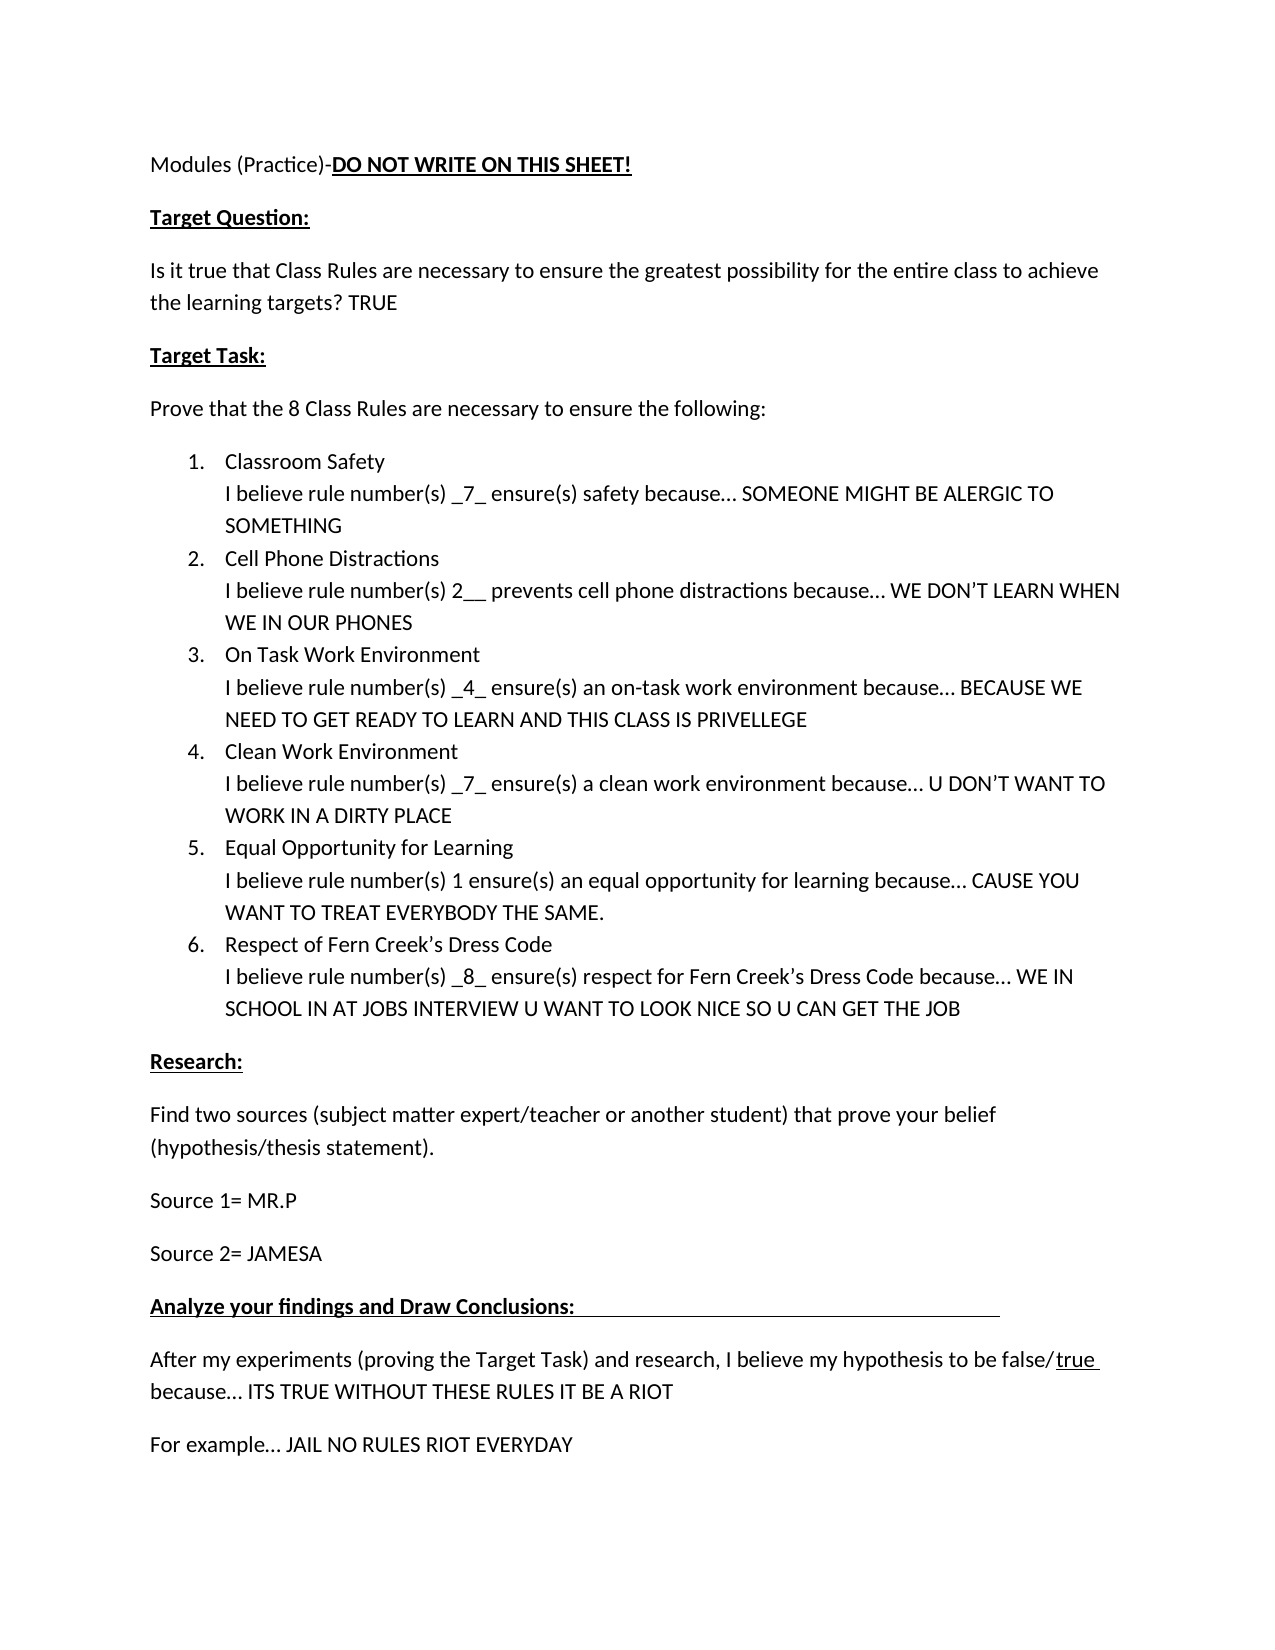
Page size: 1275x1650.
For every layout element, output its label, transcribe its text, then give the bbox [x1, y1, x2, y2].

list Classroom Safety [187, 447, 1125, 475]
list Equal Opportunity for Learning [187, 833, 1125, 862]
list I believe rule number(s) _4_ ensure(s) an on-task work environment because… BECAUSE WE NEED TO GET READY TO LEARN AND THIS CLASS IS PRIVELLEGE [225, 673, 1125, 733]
list I believe rule number(s) 1 ensure(s) an equal opportunity for learning because… CAUSE YOU WANT TO TREAT EVERYBODY THE SAME. [225, 866, 1125, 926]
list On Task Work Environment [187, 640, 1125, 668]
text For example… JAIL NO RULES RIOT EVERYDAY [150, 1430, 1125, 1458]
text After my experiments (proving the Target Task) and research, I believe my hypothesis to be false/true because… ITS TRUE WITHOUT THESE RULES IT BE A RIOT [150, 1345, 1125, 1405]
list Clean Work Environment [187, 737, 1125, 765]
text Modules (Practice)-DO NOT WRITE ON THIS SHEET! [150, 150, 1125, 178]
text Analyze your findings and Draw Conclusions: [150, 1292, 1125, 1320]
list I believe rule number(s) _7_ ensure(s) a clean work environment because… U DON’T WANT TO WORK IN A DIRTY PLACE [225, 769, 1125, 829]
text Target Question: [150, 203, 1125, 231]
list I believe rule number(s) 2__ prevents cell phone distractions because… WE DON’T LEARN WHEN WE IN OUR PHONES [225, 576, 1125, 636]
list I believe rule number(s) _8_ ensure(s) respect for Fern Creek’s Dress Code because… WE IN SCHOOL IN AT JOBS INTERVIEW U WANT TO LOOK NICE SO U CAN GET THE JOB [225, 962, 1125, 1022]
text Source 1= MR.P [150, 1186, 1125, 1214]
text Prove that the 8 Class Rules are necessary to ensure the following: [150, 394, 1125, 422]
text Is it true that Class Rules are necessary to ensure the greatest possibility for the entire class to achieve the learning targets? TRUE [150, 256, 1125, 316]
list Cell Phone Distractions [187, 544, 1125, 572]
text Research: [150, 1047, 1125, 1076]
list I believe rule number(s) _7_ ensure(s) safety because… SOMEONE MIGHT BE ALERGIC TO SOMETHING [225, 479, 1125, 540]
text Target Task: [150, 341, 1125, 369]
text Source 2= JAMESA [150, 1239, 1125, 1267]
text Find two sources (subject matter expert/teacher or another student) that prove your belief (hypothesis/thesis statement). [150, 1101, 1125, 1161]
list Respect of Fern Creek’s Dress Code [187, 930, 1125, 958]
